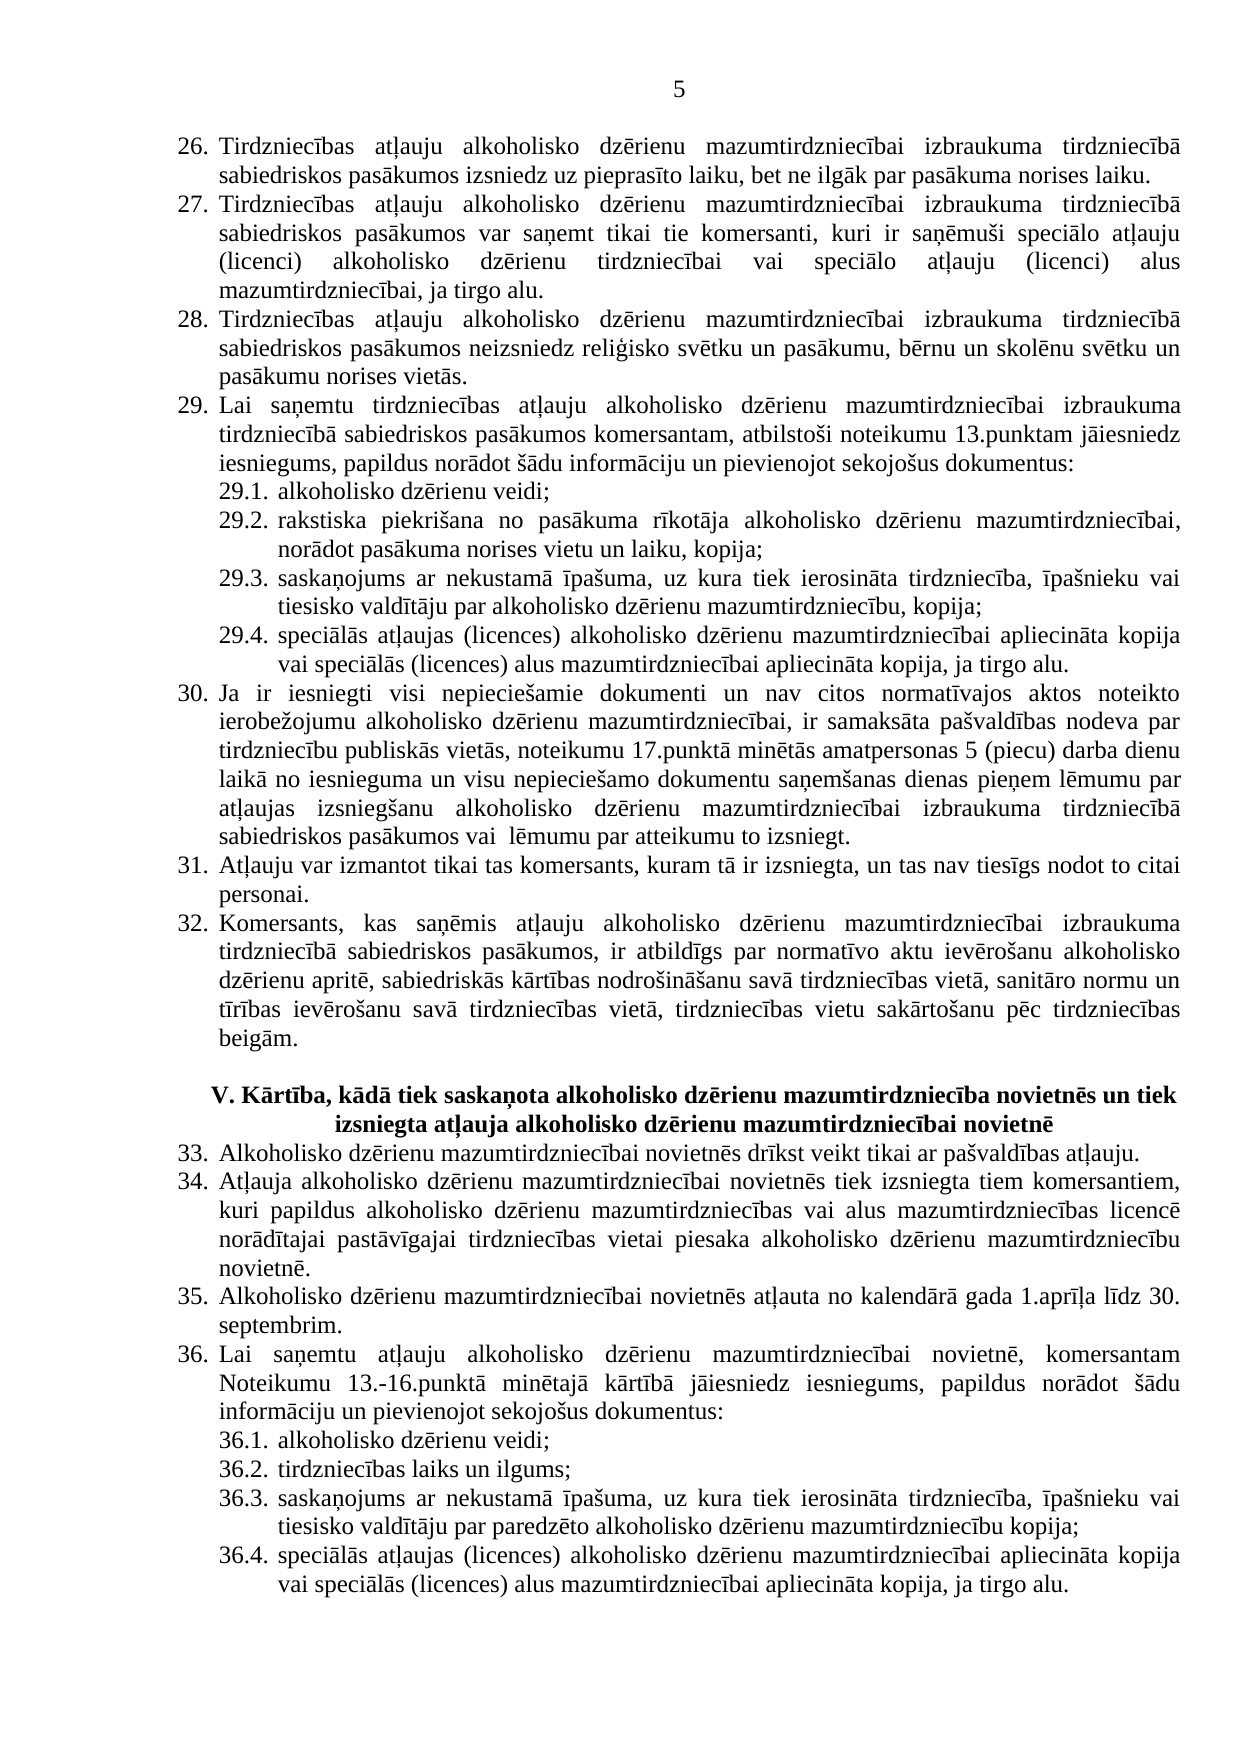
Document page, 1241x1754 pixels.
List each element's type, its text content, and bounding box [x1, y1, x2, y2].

list Ja ir iesniegti visi nepieciešamie dokumenti un nav citos normatīvajos aktos noteikto ierobežojumu alkoholisko dzērienu mazumtirdzniecībai, ir samaksāta pašvaldības nodeva par tirdzniecību publiskās vietās, noteikumu 17.punktā minētās amatpersonas 5 (piecu) darba dienu laikā no iesnieguma un visu nepieciešamo dokumentu saņemšanas dienas pieņem lēmumu par atļaujas izsniegšanu alkoholisko dzērienu mazumtirdzniecībai izbraukuma tirdzniecībā sabiedriskos pasākumos vai lēmumu par atteikumu to izsniegt. [177, 678, 1181, 850]
list Alkoholisko dzērienu mazumtirdzniecībai novietnēs atļauta no kalendārā gada 1.aprīļa līdz 30. septembrim. [177, 1281, 1181, 1339]
list Tirdzniecības atļauju alkoholisko dzērienu mazumtirdzniecībai izbraukuma tirdzniecībā sabiedriskos pasākumos var saņemt tikai tie komersanti, kuri ir saņēmuši speciālo atļauju (licenci) alkoholisko dzērienu tirdzniecībai vai speciālo atļauju (licenci) alus mazumtirdzniecībai, ja tirgo alu. [177, 189, 1181, 304]
list saskaņojums ar nekustamā īpašuma, uz kura tiek ierosināta tirdzniecība, īpašnieku vai tiesisko valdītāju par paredzēto alkoholisko dzērienu mazumtirdzniecību kopija; [218, 1483, 1181, 1540]
list Lai saņemtu tirdzniecības atļauju alkoholisko dzērienu mazumtirdzniecībai izbraukuma tirdzniecībā sabiedriskos pasākumos komersantam, atbilstoši noteikumu 13.punktam jāiesniedz iesniegums, papildus norādot šādu informāciju un pievienojot sekojošus dokumentus: [177, 390, 1181, 476]
text V. Kārtība, kādā tiek saskaņota alkoholisko dzērienu mazumtirdzniecība novietnēs un tiek izsniegta atļauja alkoholisko dzērienu mazumtirdzniecībai novietnē [207, 1080, 1181, 1138]
list Atļauja alkoholisko dzērienu mazumtirdzniecībai novietnēs tiek izsniegta tiem komersantiem, kuri papildus alkoholisko dzērienu mazumtirdzniecības vai alus mazumtirdzniecības licencē norādītajai pastāvīgajai tirdzniecības vietai piesaka alkoholisko dzērienu mazumtirdzniecību novietnē. [177, 1166, 1181, 1281]
list saskaņojums ar nekustamā īpašuma, uz kura tiek ierosināta tirdzniecība, īpašnieku vai tiesisko valdītāju par alkoholisko dzērienu mazumtirdzniecību, kopija; [218, 563, 1181, 620]
list tirdzniecības laiks un ilgums; [218, 1454, 1181, 1483]
list Tirdzniecības atļauju alkoholisko dzērienu mazumtirdzniecībai izbraukuma tirdzniecībā sabiedriskos pasākumos neizsniedz reliģisko svētku un pasākumu, bērnu un skolēnu svētku un pasākumu norises vietās. [177, 304, 1181, 390]
list Alkoholisko dzērienu mazumtirdzniecībai novietnēs drīkst veikt tikai ar pašvaldības atļauju. [177, 1138, 1181, 1166]
list Lai saņemtu atļauju alkoholisko dzērienu mazumtirdzniecībai novietnē, komersantam Noteikumu 13.-16.punktā minētajā kārtībā jāiesniedz iesniegums, papildus norādot šādu informāciju un pievienojot sekojošus dokumentus: [177, 1339, 1181, 1425]
list rakstiska piekrišana no pasākuma rīkotāja alkoholisko dzērienu mazumtirdzniecībai, norādot pasākuma norises vietu un laiku, kopija; [218, 505, 1181, 563]
list speciālās atļaujas (licences) alkoholisko dzērienu mazumtirdzniecībai apliecināta kopija vai speciālās (licences) alus mazumtirdzniecībai apliecināta kopija, ja tirgo alu. [218, 1540, 1181, 1598]
list Komersants, kas saņēmis atļauju alkoholisko dzērienu mazumtirdzniecībai izbraukuma tirdzniecībā sabiedriskos pasākumos, ir atbildīgs par normatīvo aktu ievērošanu alkoholisko dzērienu apritē, sabiedriskās kārtības nodrošināšanu savā tirdzniecības vietā, sanitāro normu un tīrības ievērošanu savā tirdzniecības vietā, tirdzniecības vietu sakārtošanu pēc tirdzniecības beigām. [177, 908, 1181, 1051]
list alkoholisko dzērienu veidi; [218, 1425, 1181, 1454]
list alkoholisko dzērienu veidi; [218, 476, 1181, 505]
list speciālās atļaujas (licences) alkoholisko dzērienu mazumtirdzniecībai apliecināta kopija vai speciālās (licences) alus mazumtirdzniecībai apliecināta kopija, ja tirgo alu. [218, 620, 1181, 678]
list Tirdzniecības atļauju alkoholisko dzērienu mazumtirdzniecībai izbraukuma tirdzniecībā sabiedriskos pasākumos izsniedz uz pieprasīto laiku, bet ne ilgāk par pasākuma norises laiku. [177, 131, 1181, 189]
list Atļauju var izmantot tikai tas komersants, kuram tā ir izsniegta, un tas nav tiesīgs nodot to citai personai. [177, 850, 1181, 908]
